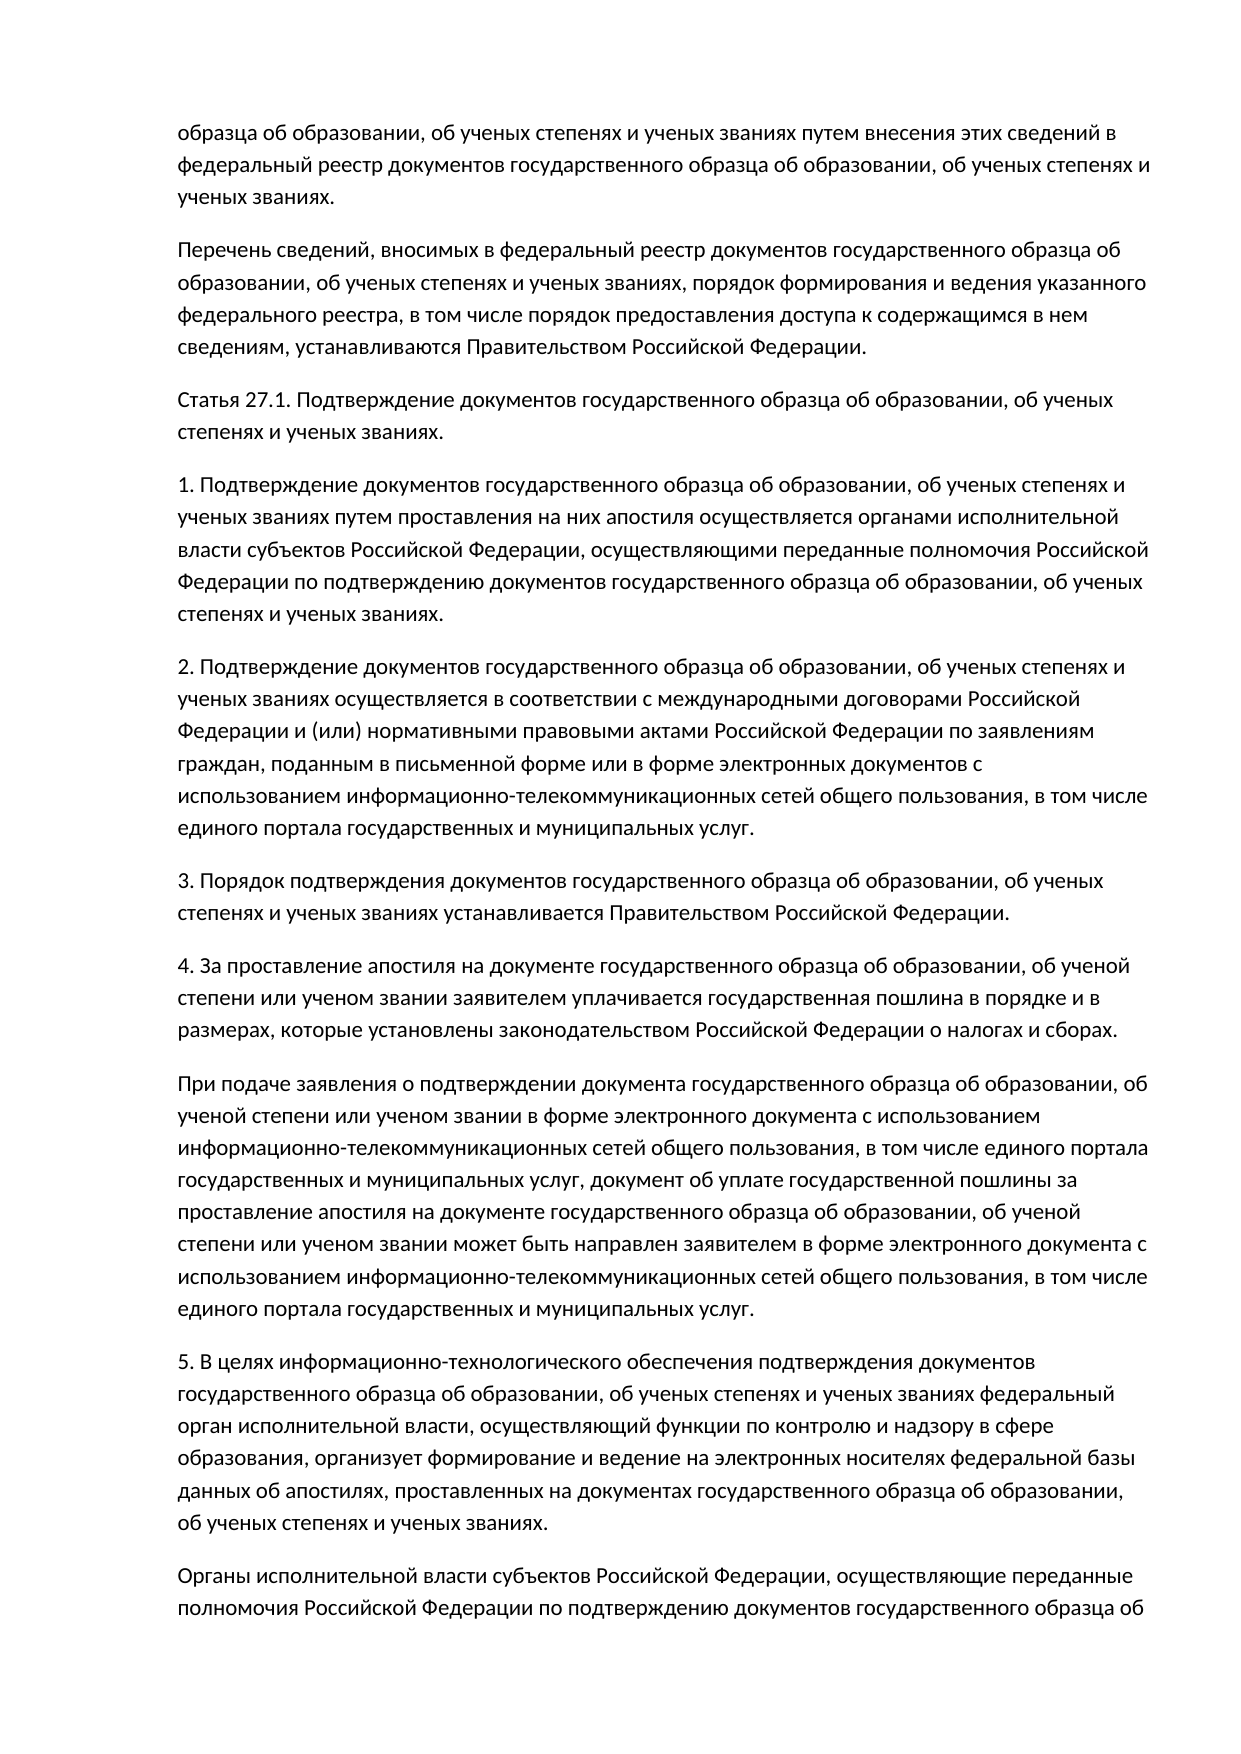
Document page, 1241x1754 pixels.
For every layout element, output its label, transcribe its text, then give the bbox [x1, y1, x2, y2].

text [177, 118, 1152, 211]
text 5. В целях информационно-технологического обеспечения подтверждения документов государственного образца об образовании, об ученых степенях и ученых званиях федеральный орган исполнительной власти, осуществляющий функции по контролю и надзору в сфере образования, организует формирование и ведение на электронных носителях федеральной базы данных об апостилях, проставленных на документах государственного образца об образовании, об ученых степенях и ученых званиях. [177, 1347, 1152, 1536]
text 4. За проставление апостиля на документе государственного образца об образовании, об ученой степени или ученом звании заявителем уплачивается государственная пошлина в порядке и в размерах, которые установлены законодательством Российской Федерации о налогах и сборах. [177, 951, 1152, 1044]
text 2. Подтверждение документов государственного образца об образовании, об ученых степенях и ученых званиях осуществляется в соответствии с международными договорами Российской Федерации и (или) нормативными правовыми актами Российской Федерации по заявлениям граждан, поданным в письменной форме или в форме электронных документов с использованием информационно-телекоммуникационных сетей общего пользования, в том числе единого портала государственных и муниципальных услуг. [177, 652, 1152, 841]
text При подаче заявления о подтверждении документа государственного образца об образовании, об ученой степени или ученом звании в форме электронного документа с использованием информационно-телекоммуникационных сетей общего пользования, в том числе единого портала государственных и муниципальных услуг, документ об уплате государственной пошлины за проставление апостиля на документе государственного образца об образовании, об ученой степени или ученом звании может быть направлен заявителем в форме электронного документа с использованием информационно-телекоммуникационных сетей общего пользования, в том числе единого портала государственных и муниципальных услуг. [177, 1069, 1152, 1322]
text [177, 1561, 1152, 1621]
text Статья 27.1. Подтверждение документов государственного образца об образовании, об ученых степенях и ученых званиях. [177, 385, 1152, 445]
text 1. Подтверждение документов государственного образца об образовании, об ученых степенях и ученых званиях путем проставления на них апостиля осуществляется органами исполнительной власти субъектов Российской Федерации, осуществляющими переданные полномочия Российской Федерации по подтверждению документов государственного образца об образовании, об ученых степенях и ученых званиях. [177, 470, 1152, 627]
text Перечень сведений, вносимых в федеральный реестр документов государственного образца об образовании, об ученых степенях и ученых званиях, порядок формирования и ведения указанного федерального реестра, в том числе порядок предоставления доступа к содержащимся в нем сведениям, устанавливаются Правительством Российской Федерации. [177, 236, 1152, 360]
text 3. Порядок подтверждения документов государственного образца об образовании, об ученых степенях и ученых званиях устанавливается Правительством Российской Федерации. [177, 866, 1152, 926]
